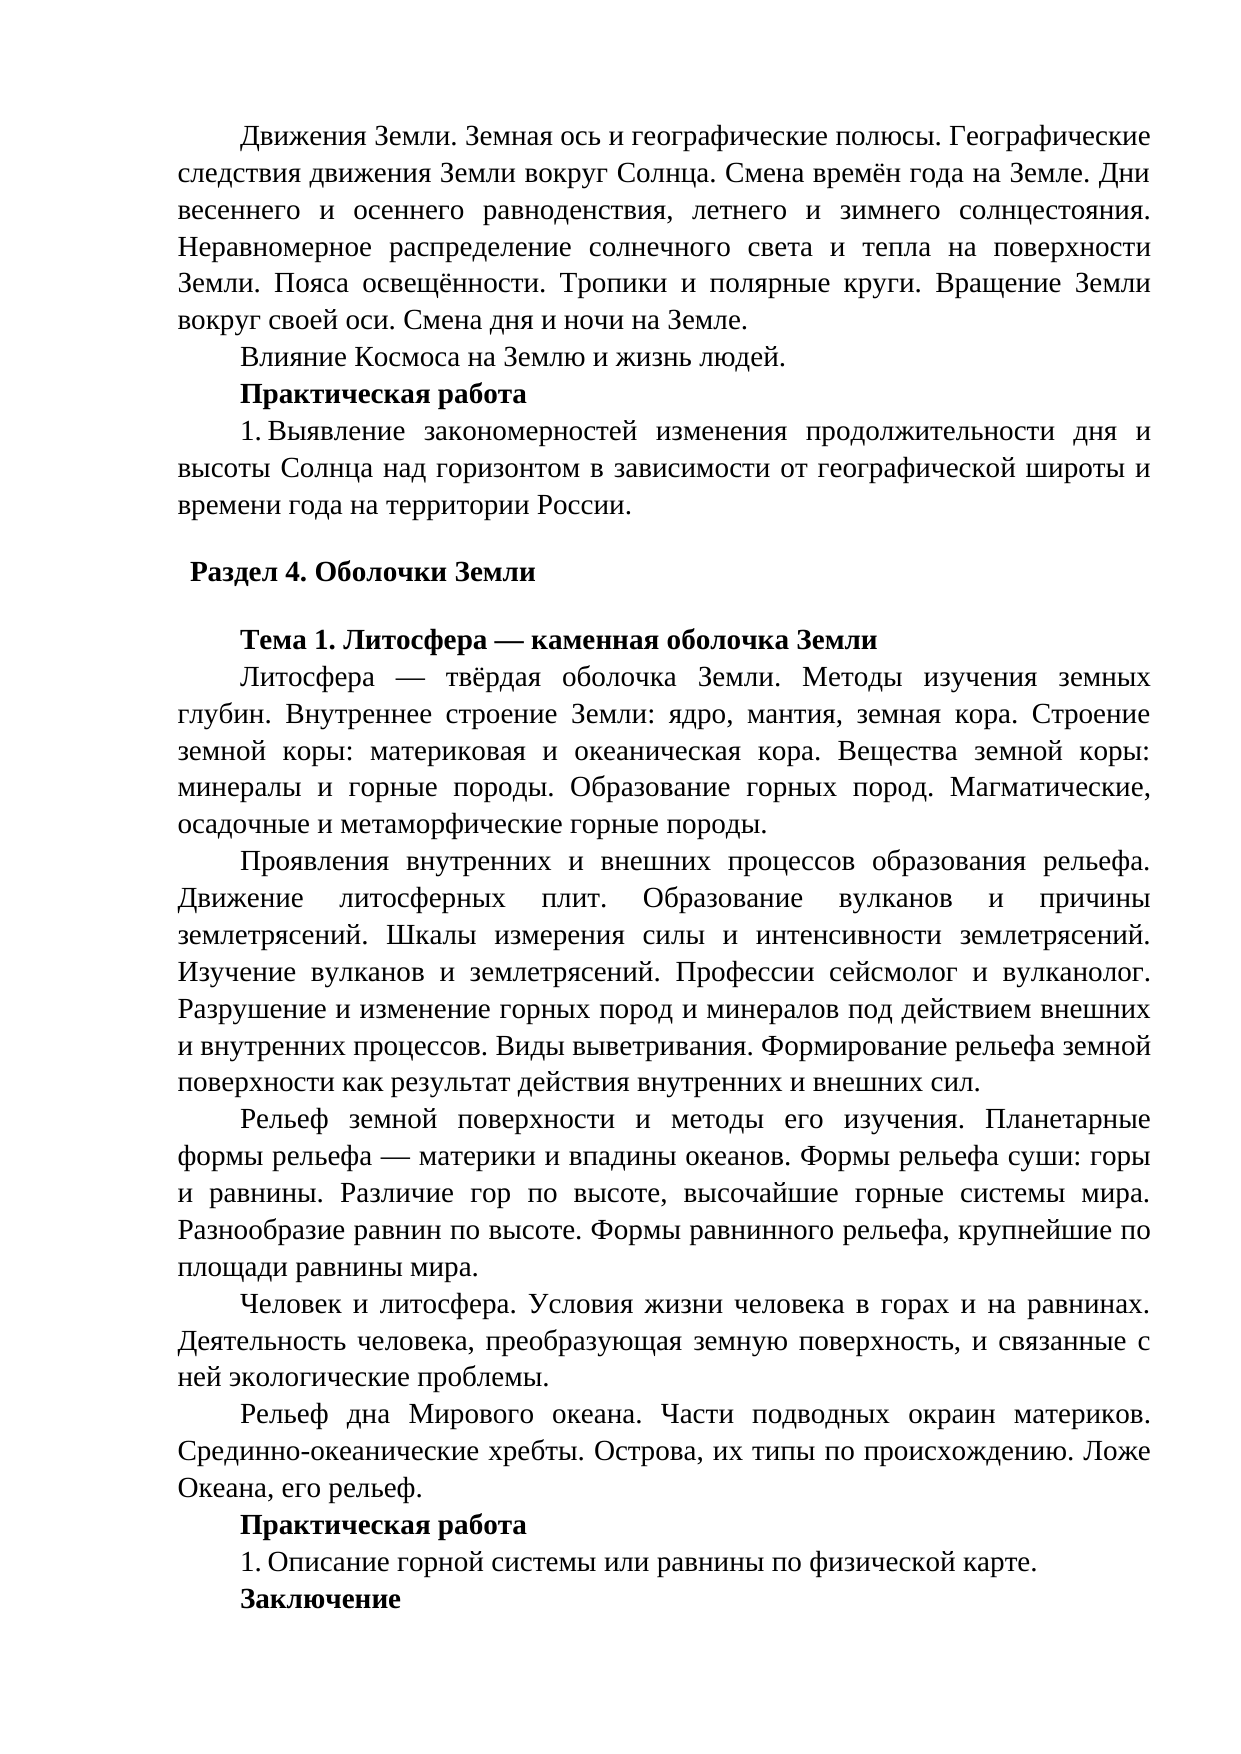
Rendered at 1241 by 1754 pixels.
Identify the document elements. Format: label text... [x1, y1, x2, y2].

text Заключение [177, 1581, 1152, 1614]
text Практическая работа [177, 376, 1152, 410]
text Влияние Космоса на Землю и жизнь людей. [177, 339, 1152, 373]
text 1. Описание горной системы или равнины по физической карте. [177, 1544, 1152, 1577]
text Литосфера — твёрдая оболочка Земли. Методы изучения земных глубин. Внутреннее строение Земли: ядро, мантия, земная кора. Строение земной коры: материковая и океаническая кора. Вещества земной коры: минералы и горные породы. Образование горных пород. Магматические, осадочные и метаморфические горные породы. [177, 659, 1152, 840]
text Практическая работа [177, 1507, 1152, 1541]
text Раздел 4. Оболочки Земли [190, 554, 1152, 588]
text Рельеф дна Мирового океана. Части подводных окраин материков. Срединно-океанические хребты. Острова, их типы по происхождению. Ложе Океана, его рельеф. [177, 1396, 1152, 1504]
text 1. Выявление закономерностей изменения продолжительности дня и высоты Солнца над горизонтом в зависимости от географической широты и времени года на территории России. [177, 413, 1152, 520]
text Человек и литосфера. Условия жизни человека в горах и на равнинах. Деятельность человека, преобразующая земную поверхность, и связанные с ней экологические проблемы. [177, 1286, 1152, 1393]
text Рельеф земной поверхности и методы его изучения. Планетарные формы рельефа — материки и впадины океанов. Формы рельефа суши: горы и равнины. Различие гор по высоте, высочайшие горные системы мира. Разнообразие равнин по высоте. Формы равнинного рельефа, крупнейшие по площади равнины мира. [177, 1101, 1152, 1282]
text Движения Земли. Земная ось и географические полюсы. Географические следствия движения Земли вокруг Солнца. Смена времён года на Земле. Дни весеннего и осеннего равноденствия, летнего и зимнего солнцестояния. Неравномерное распределение солнечного света и тепла на поверхности Земли. Пояса освещённости. Тропики и полярные круги. Вращение Земли вокруг своей оси. Смена дня и ночи на Земле. [177, 118, 1152, 336]
text Проявления внутренних и внешних процессов образования рельефа. Движение литосферных плит. Образование вулканов и причины землетрясений. Шкалы измерения силы и интенсивности землетрясений. Изучение вулканов и землетрясений. Профессии сейсмолог и вулканолог. Разрушение и изменение горных пород и минералов под действием внешних и внутренних процессов. Виды выветривания. Формирование рельефа земной поверхности как результат действия внутренних и внешних сил. [177, 843, 1152, 1098]
text Тема 1. Литосфера — каменная оболочка Земли [177, 622, 1152, 656]
